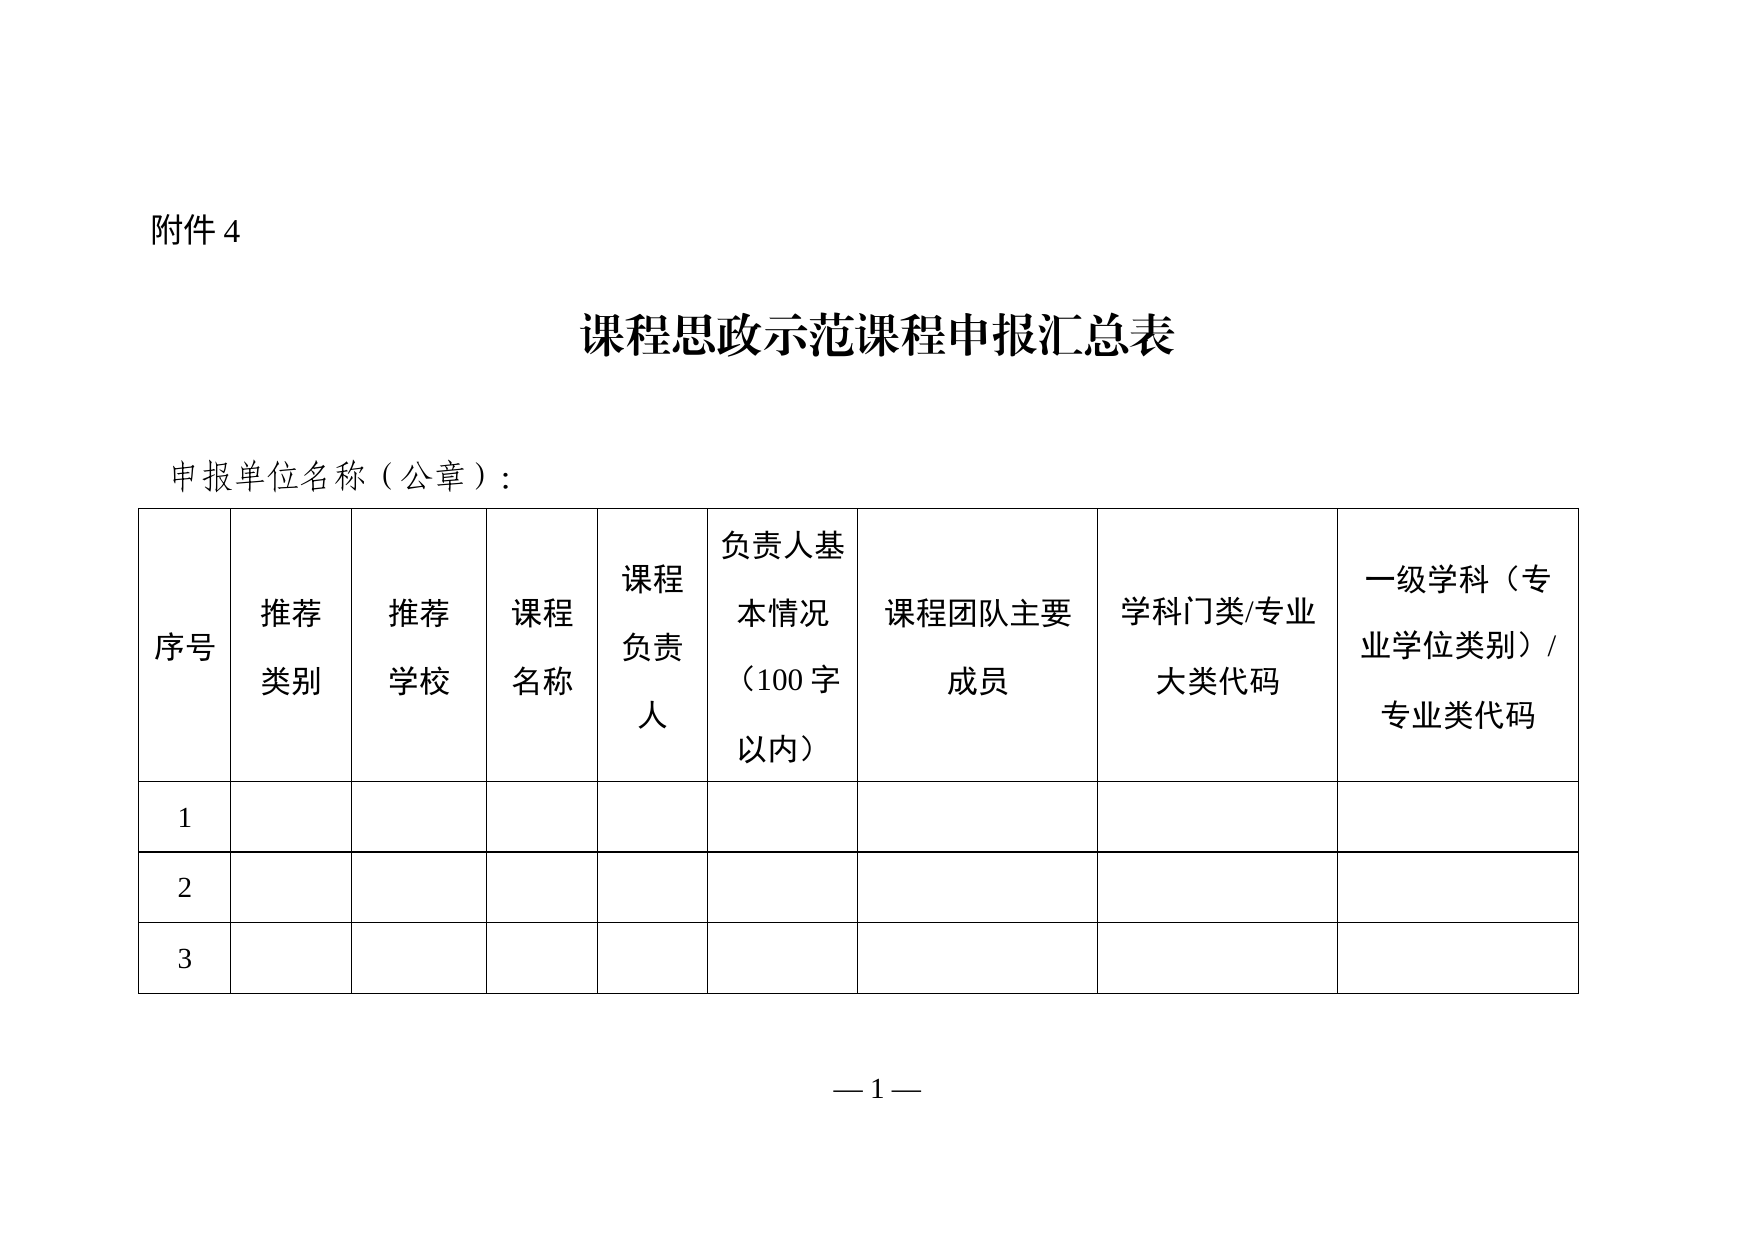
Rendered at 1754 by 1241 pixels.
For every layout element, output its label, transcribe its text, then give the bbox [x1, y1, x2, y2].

table_cell [858, 853, 1097, 922]
table_cell [231, 923, 351, 993]
table_header 课程负责人 [598, 509, 707, 781]
table_header 一级学科（专业学位类别）/专业类代码 [1338, 509, 1578, 781]
table_cell [1098, 782, 1337, 851]
table_header 推荐 学校 [352, 509, 486, 781]
table_cell [708, 923, 857, 993]
table_cell [708, 853, 857, 922]
table_cell [1098, 923, 1337, 993]
table_header 序号 [139, 509, 230, 781]
table_cell [352, 782, 486, 851]
table_cell [487, 923, 597, 993]
table_header 课程名称 [487, 509, 597, 781]
table_cell [1338, 782, 1578, 851]
table_cell [708, 782, 857, 851]
table_cell [1338, 853, 1578, 922]
table_cell 2 [139, 853, 230, 922]
table_cell [598, 923, 707, 993]
table_header 负责人基本情况（100字以内） [708, 509, 857, 781]
table_cell [858, 782, 1097, 851]
table_cell [231, 782, 351, 851]
table_header 学科门类/专业大类代码 [1098, 509, 1337, 781]
table_cell 3 [139, 923, 230, 993]
table_cell [1338, 923, 1578, 993]
table_cell 1 [139, 782, 230, 851]
table_cell [352, 923, 486, 993]
table_cell [598, 782, 707, 851]
text 附件4 [150, 196, 1601, 263]
table_cell [1098, 853, 1337, 922]
table_cell [487, 782, 597, 851]
table_header 课程团队主要成员 [858, 509, 1097, 781]
table_cell [487, 853, 597, 922]
text 申报单位名称（公章）： [150, 440, 1604, 508]
table_cell [598, 853, 707, 922]
table_header 推荐 类别 [231, 509, 351, 781]
table_cell [231, 853, 351, 922]
table_cell [352, 853, 486, 922]
table_cell [858, 923, 1097, 993]
text 课程思政示范课程申报汇总表 [150, 304, 1604, 372]
